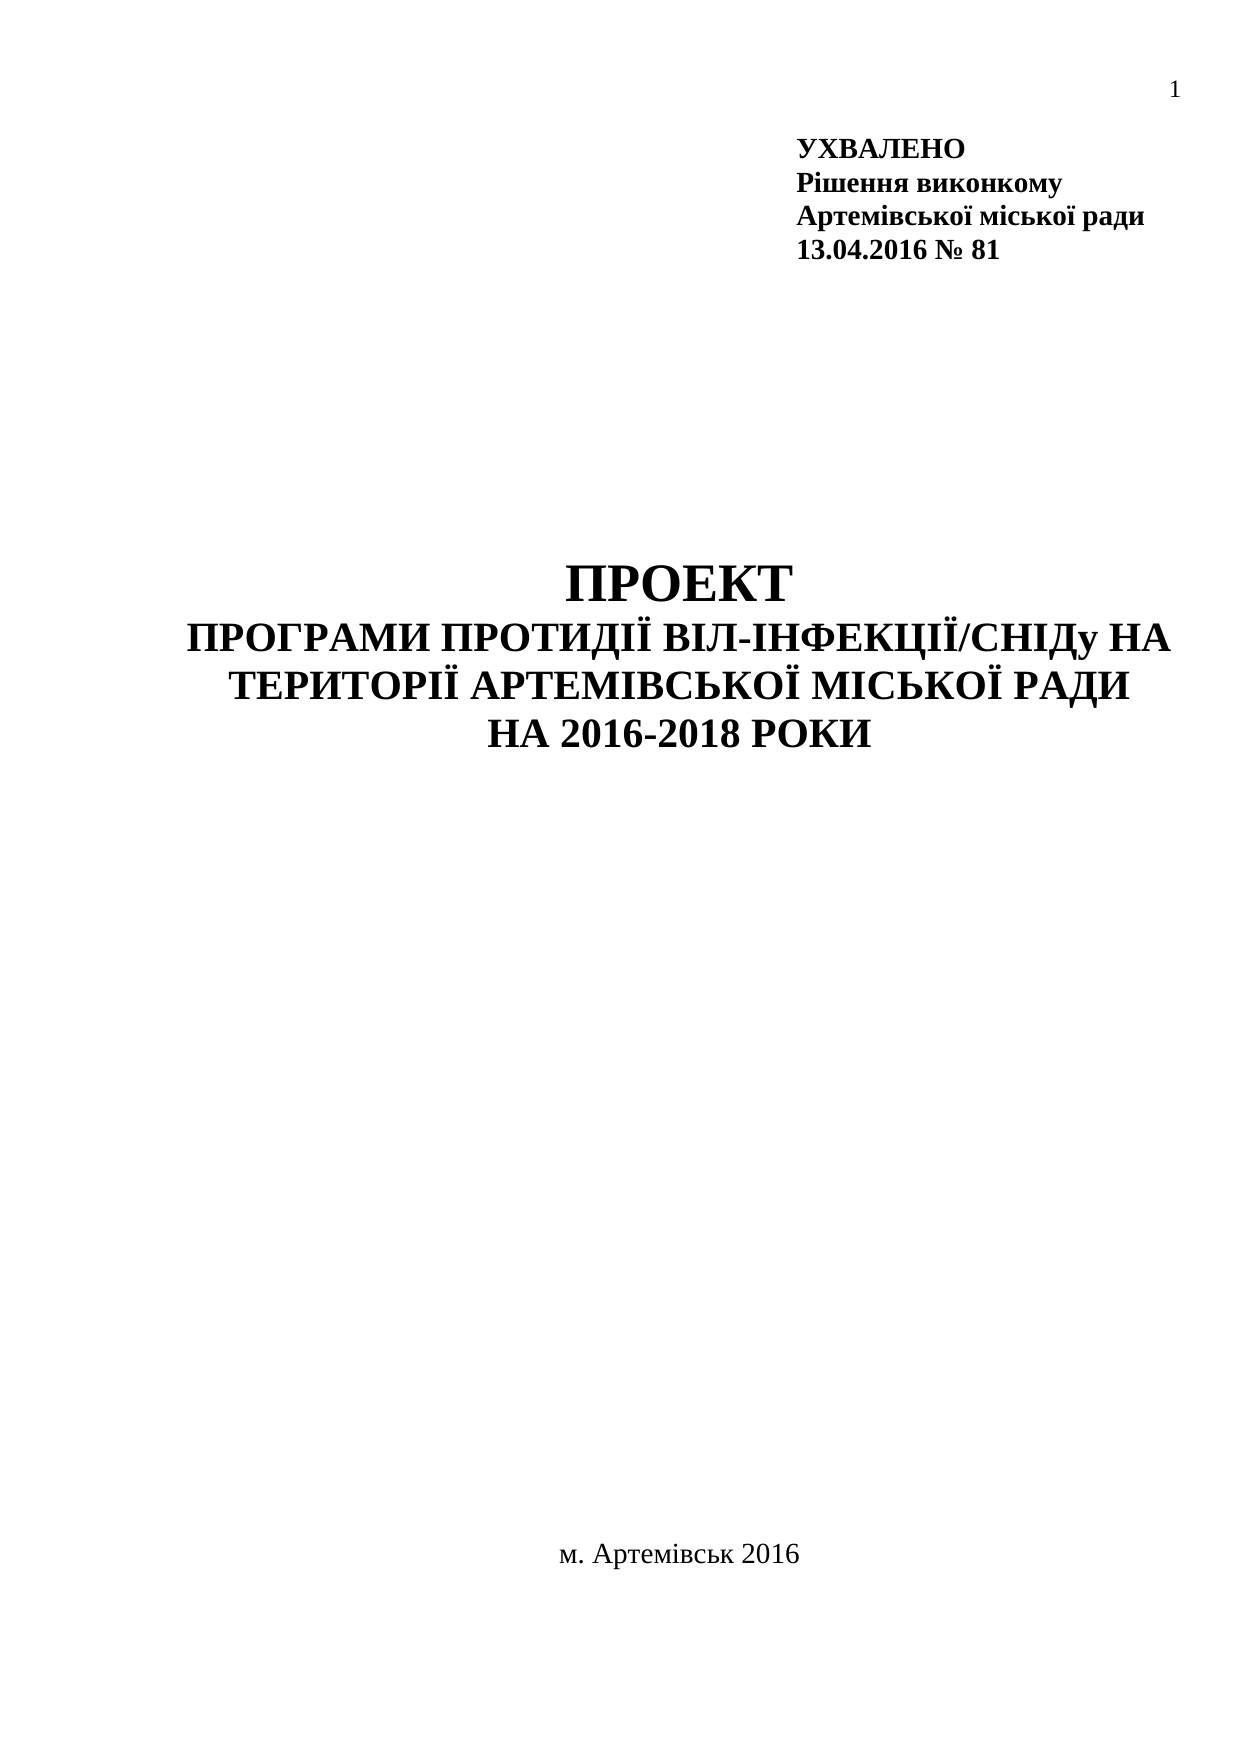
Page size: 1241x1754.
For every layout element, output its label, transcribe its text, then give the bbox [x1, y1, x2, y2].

text Рішення виконкому [177, 165, 1181, 198]
text УХВАЛЕНО [177, 131, 1181, 165]
text ПРОЕКТ [177, 551, 1181, 613]
text ПРОГРАМИ ПРОТИДІЇ ВІЛ-ІНФЕКЦІЇ/СНІДу НА ТЕРИТОРІЇ АРТЕМІВСЬКОЇ МІСЬКОЇ РАДИ [177, 613, 1181, 709]
text Артемівської міської ради [177, 198, 1181, 232]
text 13.04.2016 № 81 [796, 232, 1181, 266]
text НА 2016-2018 РОКИ [177, 709, 1181, 757]
text м. Артемівськ 2016 [177, 1536, 1181, 1569]
